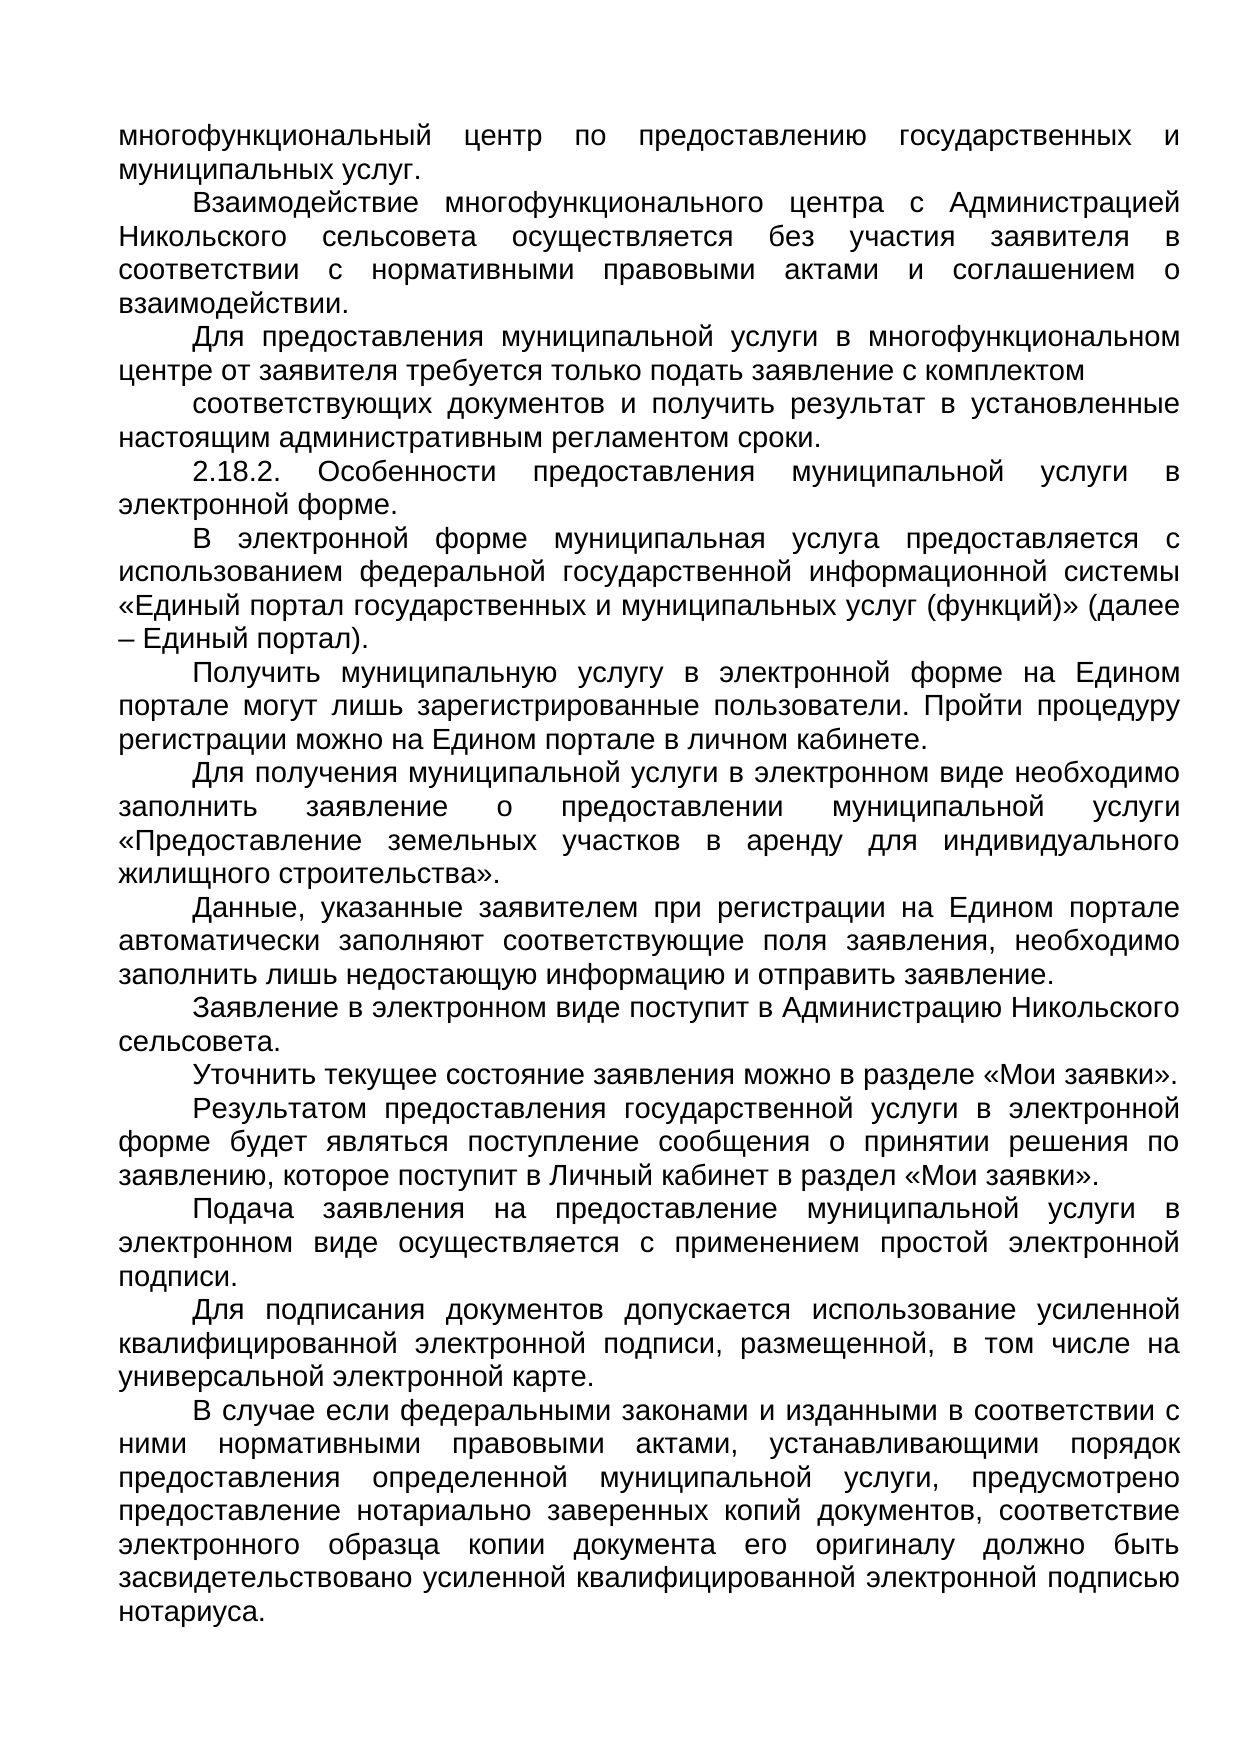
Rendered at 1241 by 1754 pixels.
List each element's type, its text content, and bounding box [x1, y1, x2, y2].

text В случае если федеральными законами и изданными в соответствии с ними нормативными правовыми актами, устанавливающими порядок предоставления определенной муниципальной услуги, предусмотрено предоставление нотариально заверенных копий документов, соответствие электронного образца копии документа его оригиналу должно быть засвидетельствовано усиленной квалифицированной электронной подписью нотариуса. [118, 1393, 1181, 1627]
text Уточнить текущее состояние заявления можно в разделе «Мои заявки». [118, 1057, 1181, 1091]
text Данные, указанные заявителем при регистрации на Едином портале автоматически заполняют соответствующие поля заявления, необходимо заполнить лишь недостающую информацию и отправить заявление. [118, 889, 1181, 990]
text Для получения муниципальной услуги в электронном виде необходимо заполнить заявление о предоставлении муниципальной услуги «Предоставление земельных участков в аренду для индивидуального жилищного строительства». [118, 755, 1181, 889]
text Подача заявления на предоставление муниципальной услуги в электронном виде осуществляется с применением простой электронной подписи. [118, 1191, 1181, 1292]
text 2.18.2. Особенности предоставления муниципальной услуги в электронной форме. [118, 453, 1181, 521]
text Для подписания документов допускается использование усиленной квалифицированной электронной подписи, размещенной, в том числе на универсальной электронной карте. [118, 1292, 1181, 1393]
text Взаимодействие многофункционального центра с Администрацией Никольского сельсовета осуществляется без участия заявителя в соответствии с нормативными правовыми актами и соглашением о взаимодействии. [118, 185, 1181, 319]
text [118, 118, 1181, 185]
text соответствующих документов и получить результат в установленные настоящим административным регламентом сроки. [118, 386, 1181, 453]
text В электронной форме муниципальная услуга предоставляется с использованием федеральной государственной информационной системы «Единый портал государственных и муниципальных услуг (функций)» (далее – Единый портал). [118, 521, 1181, 655]
text Заявление в электронном виде поступит в Администрацию Никольского сельсовета. [118, 990, 1181, 1057]
text Результатом предоставления государственной услуги в электронной форме будет являться поступление сообщения о принятии решения по заявлению, которое поступит в Личный кабинет в раздел «Мои заявки». [118, 1091, 1181, 1191]
text Для предоставления муниципальной услуги в многофункциональном центре от заявителя требуется только подать заявление с комплектом [118, 319, 1181, 386]
text Получить муниципальную услугу в электронной форме на Едином портале могут лишь зарегистрированные пользователи. Пройти процедуру регистрации можно на Едином портале в личном кабинете. [118, 655, 1181, 755]
